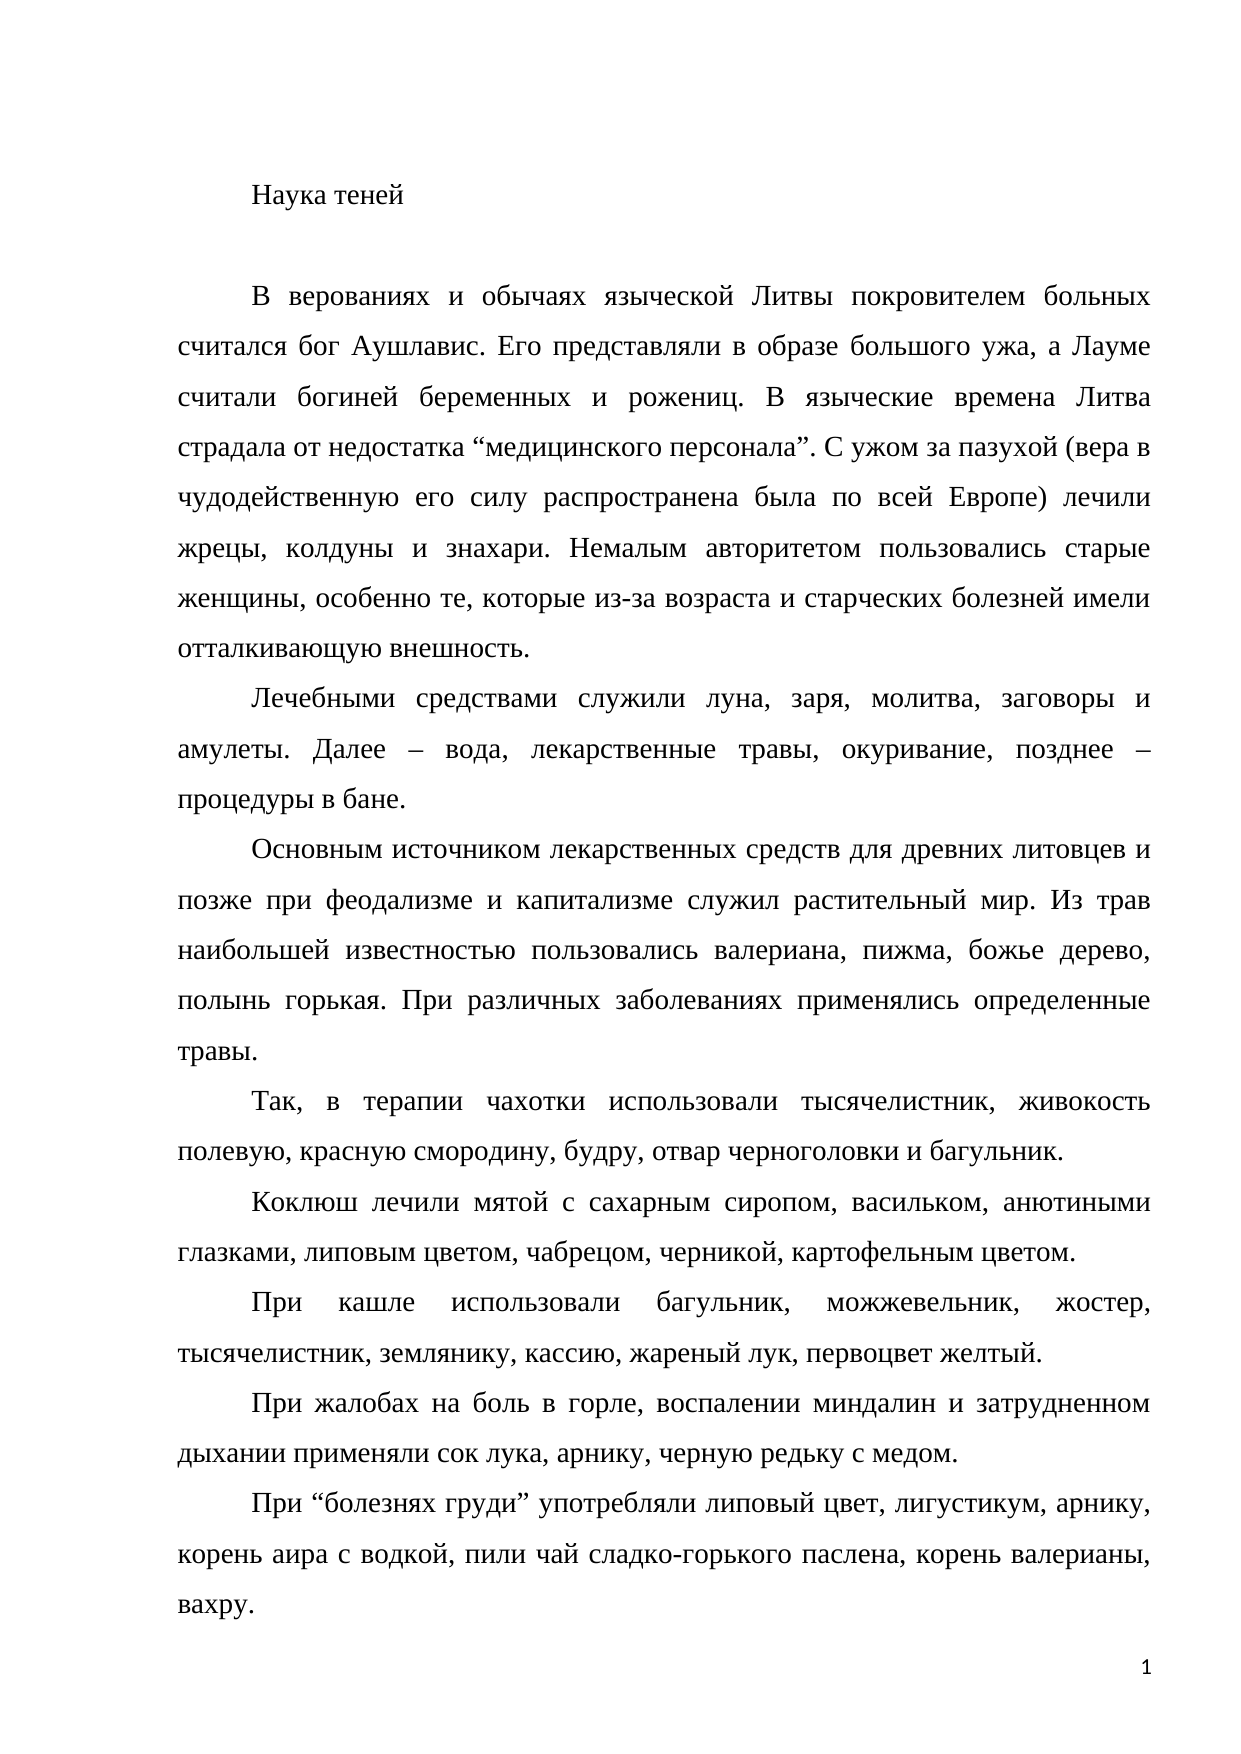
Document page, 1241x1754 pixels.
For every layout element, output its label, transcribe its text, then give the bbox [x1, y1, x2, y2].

text При жалобах на боль в горле, воспалении миндалин и затрудненном дыхании применяли сок лука, арнику, черную редьку с медом. [177, 1385, 1152, 1469]
text При кашле использовали багульник, можжевельник, жостер, тысячелистник, землянику, кассию, жареный лук, первоцвет желтый. [177, 1284, 1152, 1368]
text При “болезнях груди” употребляли липовый цвет, лигустикум, арнику, корень аира с водкой, пили чай сладко-горького паслена, корень валерианы, вахру. [177, 1486, 1152, 1620]
text Лечебными средствами служили луна, заря, молитва, заговоры и амулеты. Далее – вода, лекарственные травы, окуривание, позднее – процедуры в бане. [177, 681, 1152, 815]
text Так, в терапии чахотки использовали тысячелистник, живокость полевую, красную смородину, будру, отвар черноголовки и багульник. [177, 1083, 1152, 1167]
text В верованиях и обычаях языческой Литвы покровителем больных считался бог Аушлавис. Его представляли в образе большого ужа, а Лауме считали богиней беременных и рожениц. В языческие времена Литва страдала от недостатка “медицинского персонала”. С ужом за пазухой (вера в чудодейственную его силу распространена была по всей Европе) лечили жрецы, колдуны и знахари. Немалым авторитетом пользовались старые женщины, особенно те, которые из-за возраста и старческих болезней имели отталкивающую внешность. [177, 278, 1152, 664]
text Коклюш лечили мятой с сахарным сиропом, васильком, анютиными глазками, липовым цветом, чабрецом, черникой, картофельным цветом. [177, 1184, 1152, 1268]
text Основным источником лекарственных средств для древних литовцев и позже при феодализме и капитализме служил растительный мир. Из трав наибольшей известностью пользовались валериана, пижма, божье дерево, полынь горькая. При различных заболеваниях применялись определенные травы. [177, 832, 1152, 1066]
text Наука теней [177, 177, 1152, 211]
